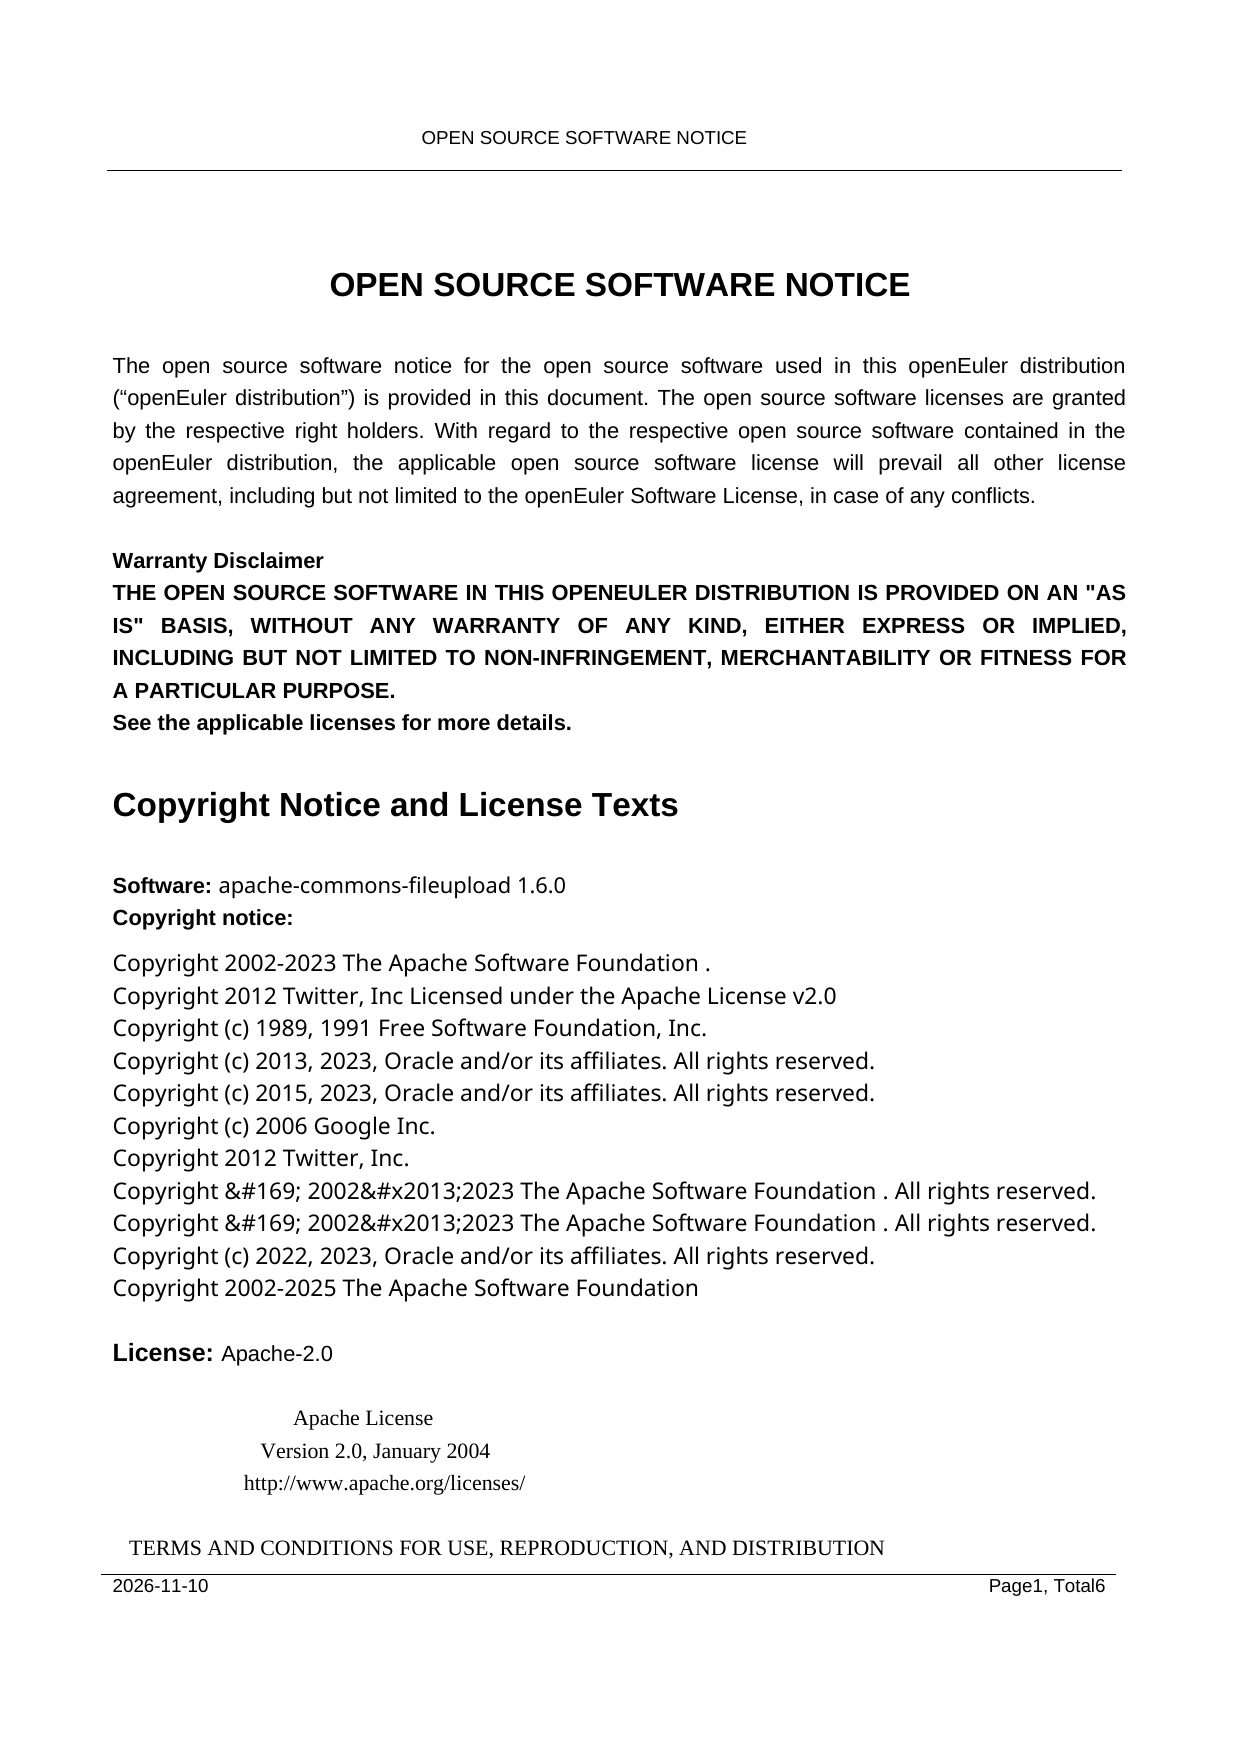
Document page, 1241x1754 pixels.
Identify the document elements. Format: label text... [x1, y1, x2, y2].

text THE OPEN SOURCE SOFTWARE IN THIS OPENEULER DISTRIBUTION IS PROVIDED ON AN "AS IS" BASIS, WITHOUT ANY WARRANTY OF ANY KIND, EITHER EXPRESS OR IMPLIED, INCLUDING BUT NOT LIMITED TO NON-INFRINGEMENT, MERCHANTABILITY OR FITNESS FOR A PARTICULAR PURPOSE. See the applicable licenses for more details. [112, 576, 1128, 739]
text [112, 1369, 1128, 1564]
text Warranty Disclaimer [112, 544, 1128, 576]
text Copyright 2002-2023 The Apache Software Foundation . Copyright 2012 Twitter, Inc Licensed under the Apache License v2.0 Copyright (c) 1989, 1991 Free Software Foundation, Inc. Copyright (c) 2013, 2023, Oracle and/or its affiliates. All rights reserved. Copyright (c) 2015, 2023, Oracle and/or its affiliates. All rights reserved. Copyright (c) 2006 Google Inc. Copyright 2012 Twitter, Inc. Copyright &#169; 2002&#x2013;2023 The Apache Software Foundation . All rights reserved. Copyright &#169; 2002&#x2013;2023 The Apache Software Foundation . All rights reserved. Copyright (c) 2022, 2023, Oracle and/or its affiliates. All rights reserved. Copyright 2002-2025 The Apache Software Foundation [112, 947, 1128, 1337]
text The open source software notice for the open source software used in this openEuler distribution (“openEuler distribution”) is provided in this document. The open source software licenses are granted by the respective right holders. With regard to the respective open source software contained in the openEuler distribution, the applicable open source software license will prevail all other license agreement, including but not limited to the openEuler Software License, in case of any conflicts. [112, 349, 1128, 511]
title Software: apache-commons-fileupload 1.6.0 [112, 869, 1128, 901]
text Copyright notice: [112, 901, 1128, 934]
text License: Apache-2.0 [112, 1337, 1128, 1369]
text OPEN SOURCE SOFTWARE NOTICE [112, 251, 1128, 316]
text Copyright Notice and License Texts [112, 771, 1128, 836]
